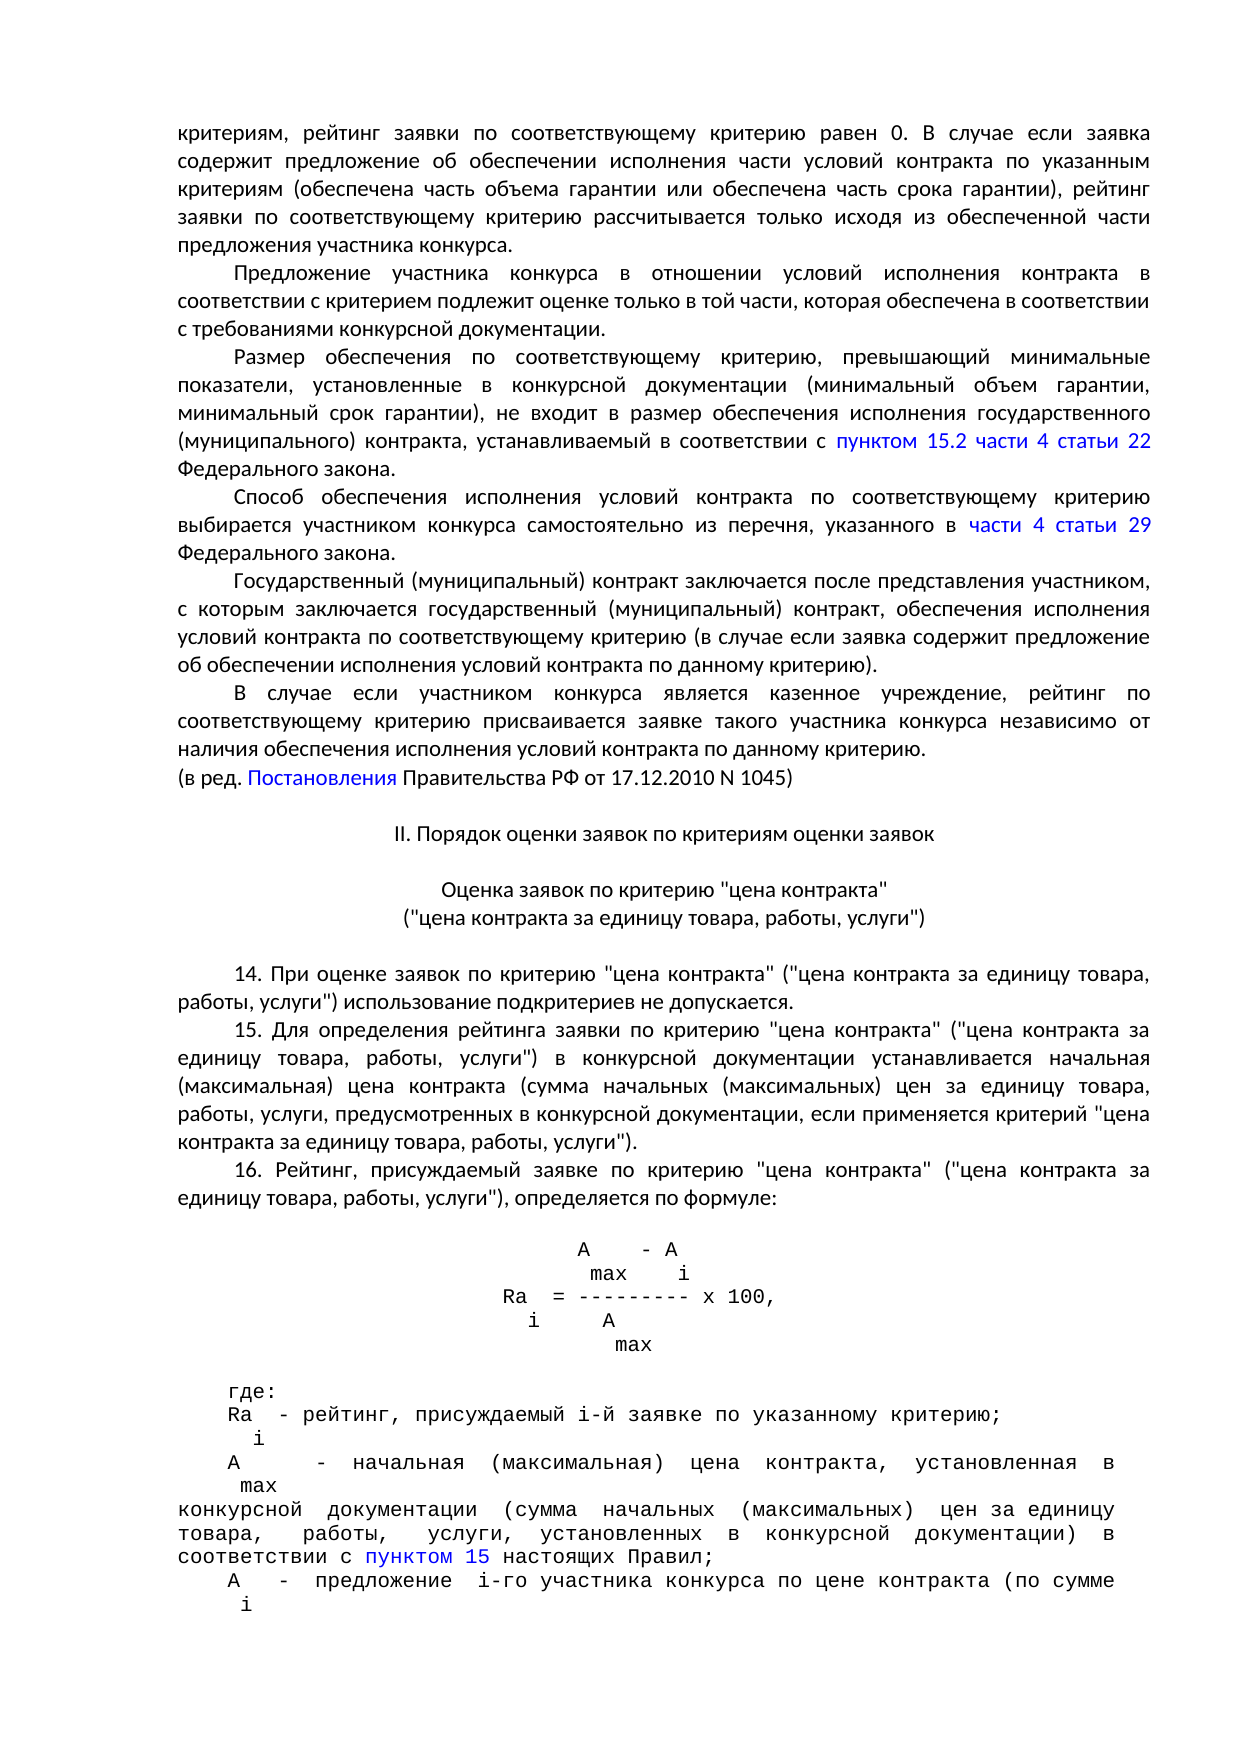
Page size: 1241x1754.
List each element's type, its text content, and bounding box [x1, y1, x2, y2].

text (в ред. Постановления Правительства РФ от 17.12.2010 N 1045) [177, 763, 1152, 791]
text II. Порядок оценки заявок по критериям оценки заявок [177, 819, 1152, 847]
text конкурсной документации (сумма начальных (максимальных) цен за единицу [177, 1499, 1152, 1523]
text A - предложение i-го участника конкурса по цене контракта (по сумме [177, 1570, 1152, 1594]
text max i [177, 1263, 1152, 1286]
text товара, работы, услуги, установленных в конкурсной документации) в [177, 1523, 1152, 1546]
text i [177, 1428, 1152, 1452]
text 14. При оценке заявок по критерию "цена контракта" ("цена контракта за единицу товара, работы, услуги") использование подкритериев не допускается. [177, 959, 1152, 1015]
text Государственный (муниципальный) контракт заключается после представления участником, с которым заключается государственный (муниципальный) контракт, обеспечения исполнения условий контракта по соответствующему критерию (в случае если заявка содержит предложение об обеспечении исполнения условий контракта по данному критерию). [177, 566, 1152, 678]
text Ra - рейтинг, присуждаемый i-й заявке по указанному критерию; [177, 1404, 1152, 1428]
text 15. Для определения рейтинга заявки по критерию "цена контракта" ("цена контракта за единицу товара, работы, услуги") в конкурсной документации устанавливается начальная (максимальная) цена контракта (сумма начальных (максимальных) цен за единицу товара, работы, услуги, предусмотренных в конкурсной документации, если применяется критерий "цена контракта за единицу товара, работы, услуги"). [177, 1015, 1152, 1155]
text В случае если участником конкурса является казенное учреждение, рейтинг по соответствующему критерию присваивается заявке такого участника конкурса независимо от наличия обеспечения исполнения условий контракта по данному критерию. [177, 678, 1152, 763]
text i A [177, 1310, 1152, 1333]
text где: [177, 1381, 1152, 1404]
text A - начальная (максимальная) цена контракта, установленная в [177, 1452, 1152, 1475]
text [177, 118, 1152, 258]
text max [177, 1333, 1152, 1357]
text i [177, 1594, 1152, 1617]
text Размер обеспечения по соответствующему критерию, превышающий минимальные показатели, установленные в конкурсной документации (минимальный объем гарантии, минимальный срок гарантии), не входит в размер обеспечения исполнения государственного (муниципального) контракта, устанавливаемый в соответствии с пунктом 15.2 части 4 статьи 22 Федерального закона. [177, 342, 1152, 482]
text ("цена контракта за единицу товара, работы, услуги") [177, 903, 1152, 931]
text A - A [177, 1239, 1152, 1263]
text соответствии с пунктом 15 настоящих Правил; [177, 1546, 1152, 1570]
text Способ обеспечения исполнения условий контракта по соответствующему критерию выбирается участником конкурса самостоятельно из перечня, указанного в части 4 статьи 29 Федерального закона. [177, 482, 1152, 566]
text max [177, 1475, 1152, 1499]
text Ra = --------- x 100, [177, 1286, 1152, 1310]
text 16. Рейтинг, присуждаемый заявке по критерию "цена контракта" ("цена контракта за единицу товара, работы, услуги"), определяется по формуле: [177, 1155, 1152, 1211]
text Оценка заявок по критерию "цена контракта" [177, 875, 1152, 903]
text Предложение участника конкурса в отношении условий исполнения контракта в соответствии с критерием подлежит оценке только в той части, которая обеспечена в соответствии с требованиями конкурсной документации. [177, 258, 1152, 342]
